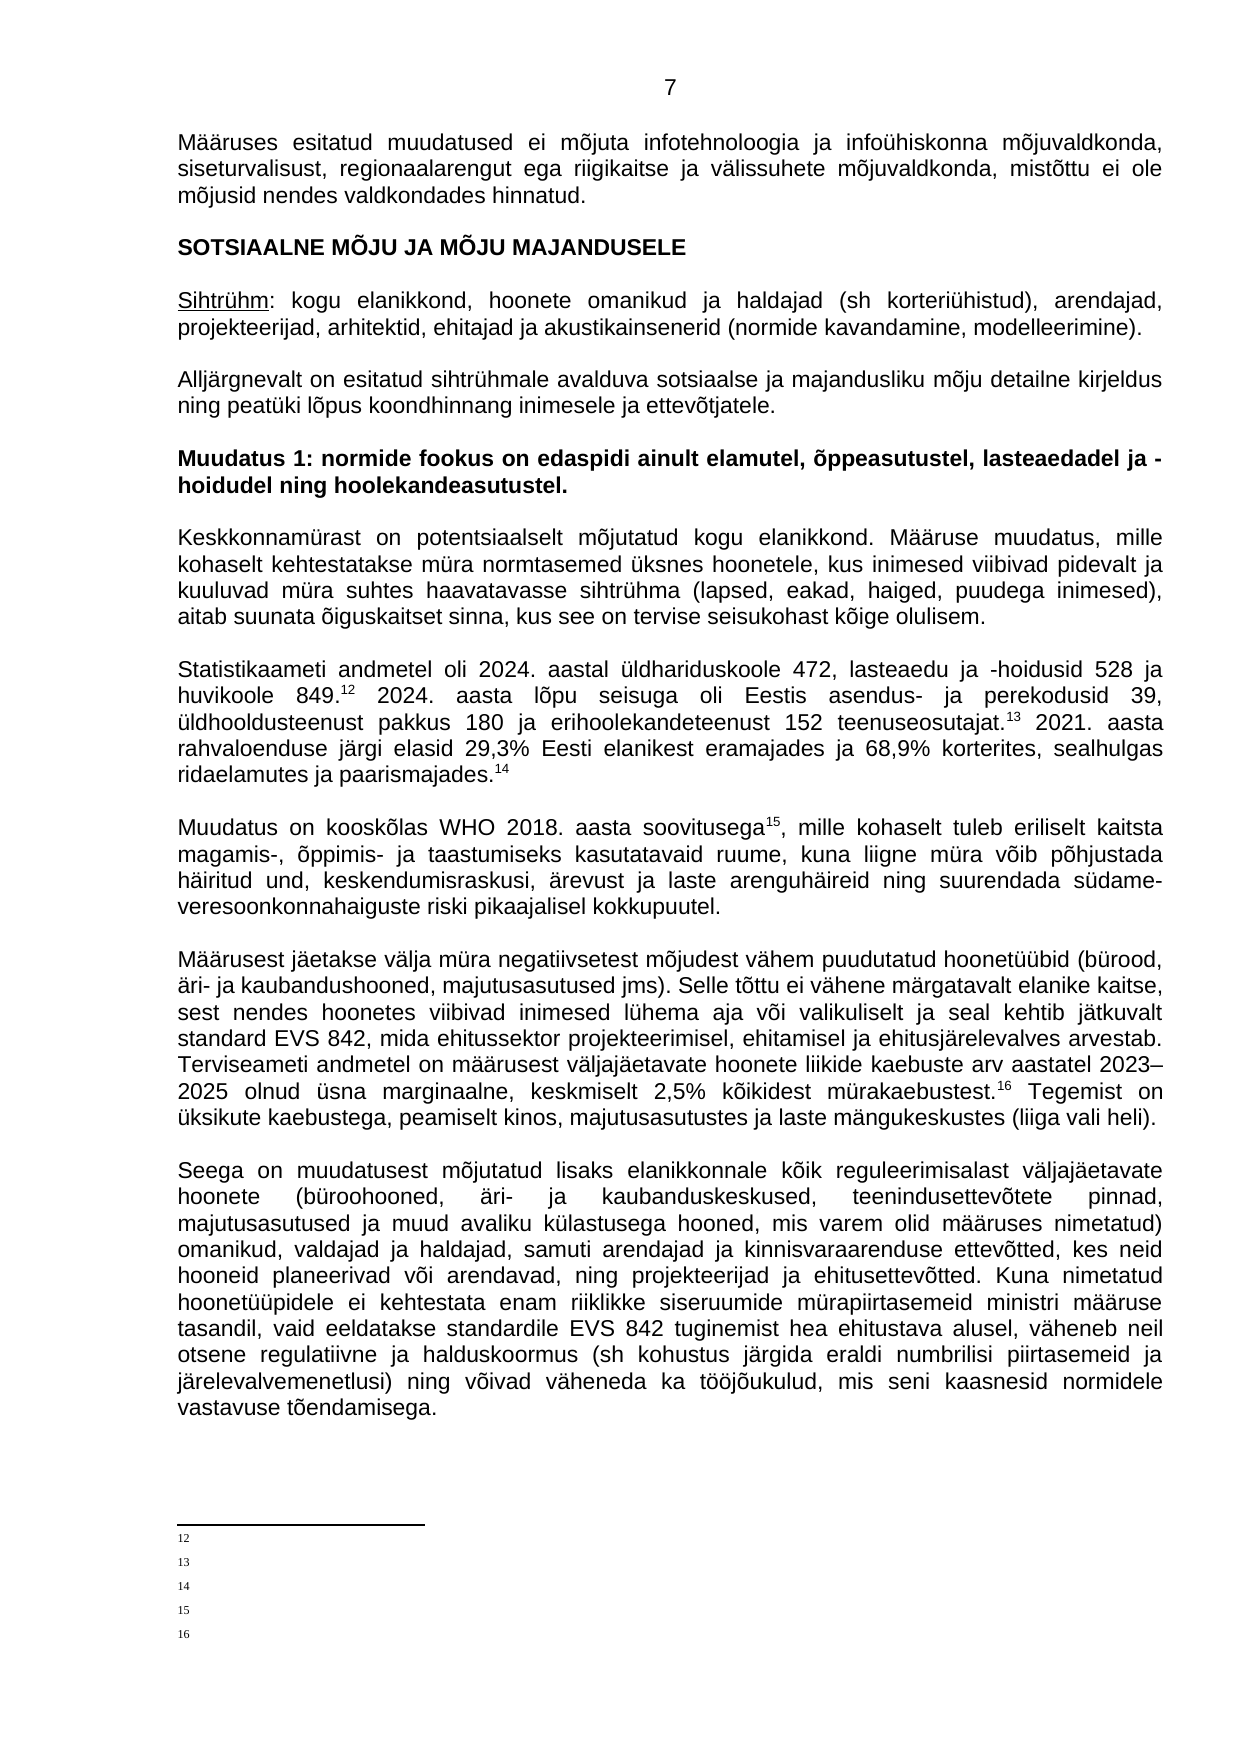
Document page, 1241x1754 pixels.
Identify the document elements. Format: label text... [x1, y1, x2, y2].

text Muudatus 1: normide fookus on edaspidi ainult elamutel, õppeasutustel, lasteaedadel ja -hoidudel ning hoolekandeasutustel. [177, 445, 1163, 498]
text Alljärgnevalt on esitatud sihtrühmale avalduva sotsiaalse ja majandusliku mõju detailne kirjeldus ning peatüki lõpus koondhinnang inimesele ja ettevõtjatele. [177, 366, 1163, 419]
text Statistikaameti andmetel oli 2024. aastal üldhariduskoole 472, lasteaedu ja -hoidusid 528 ja huvikoole 849. 2024. aasta lõpu seisuga oli Eestis asendus- ja perekodusid 39, üldhooldusteenust pakkus 180 ja erihoolekandeteenust 152 teenuseosutajat. 2021. aasta rahvaloenduse järgi elasid 29,3% Eesti elanikest eramajades ja 68,9% korterites, sealhulgas ridaelamutes ja paarismajades. [177, 656, 1163, 788]
text Sihtrühm: kogu elanikkond, hoonete omanikud ja haldajad (sh korteriühistud), arendajad, projekteerijad, arhitektid, ehitajad ja akustikainsenerid (normide kavandamine, modelleerimine). [177, 287, 1163, 340]
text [177, 129, 1163, 208]
text Keskkonnamürast on potentsiaalselt mõjutatud kogu elanikkond. Määruse muudatus, mille kohaselt kehtestatakse müra normtasemed üksnes hoonetele, kus inimesed viibivad pidevalt ja kuuluvad müra suhtes haavatavasse sihtrühma (lapsed, eakad, haiged, puudega inimesed), aitab suunata õiguskaitset sinna, kus see on tervise seisukohast kõige olulisem. [177, 524, 1163, 630]
text Seega on muudatusest mõjutatud lisaks elanikkonnale kõik reguleerimisalast väljajäetavate hoonete (büroohooned, äri- ja kaubanduskeskused, teenindusettevõtete pinnad, majutusasutused ja muud avaliku külastusega hooned, mis varem olid määruses nimetatud) omanikud, valdajad ja haldajad, samuti arendajad ja kinnisvaraarenduse ettevõtted, kes neid hooneid planeerivad või arendavad, ning projekteerijad ja ehitusettevõtted. Kuna nimetatud hoonetüüpidele ei kehtestata enam riiklikke siseruumide mürapiirtasemeid ministri määruse tasandil, vaid eeldatakse standardile EVS 842 tuginemist hea ehitustava alusel, väheneb neil otsene regulatiivne ja halduskoormus (sh kohustus järgida eraldi numbrilisi piirtasemeid ja järelevalvemenetlusi) ning võivad väheneda ka tööjõukulud, mis seni kaasnesid normidele vastavuse tõendamisega. [177, 1157, 1163, 1420]
text SOTSIAALNE MÕJU JA MÕJU MAJANDUSELE [177, 234, 1163, 261]
text Muudatus on kooskõlas WHO 2018. aasta soovitusega, mille kohaselt tuleb eriliselt kaitsta magamis-, õppimis- ja taastumiseks kasutatavaid ruume, kuna liigne müra võib põhjustada häiritud und, keskendumisraskusi, ärevust ja laste arenguhäireid ning suurendada südame-veresoonkonnahaiguste riski pikaajalisel kokkupuutel. [177, 814, 1163, 919]
text Määrusest jäetakse välja müra negatiivsetest mõjudest vähem puudutatud hoonetüübid (bürood, äri- ja kaubandushooned, majutusasutused jms). Selle tõttu ei vähene märgatavalt elanike kaitse, sest nendes hoonetes viibivad inimesed lühema aja või valikuliselt ja seal kehtib jätkuvalt standard EVS 842, mida ehitussektor projekteerimisel, ehitamisel ja ehitusjärelevalves arvestab. Terviseameti andmetel on määrusest väljajäetavate hoonete liikide kaebuste arv aastatel 2023–2025 olnud üsna marginaalne, keskmiselt 2,5% kõikidest mürakaebustest. Tegemist on üksikute kaebustega, peamiselt kinos, majutusasutustes ja laste mängukeskustes (liiga vali heli). [177, 946, 1163, 1130]
